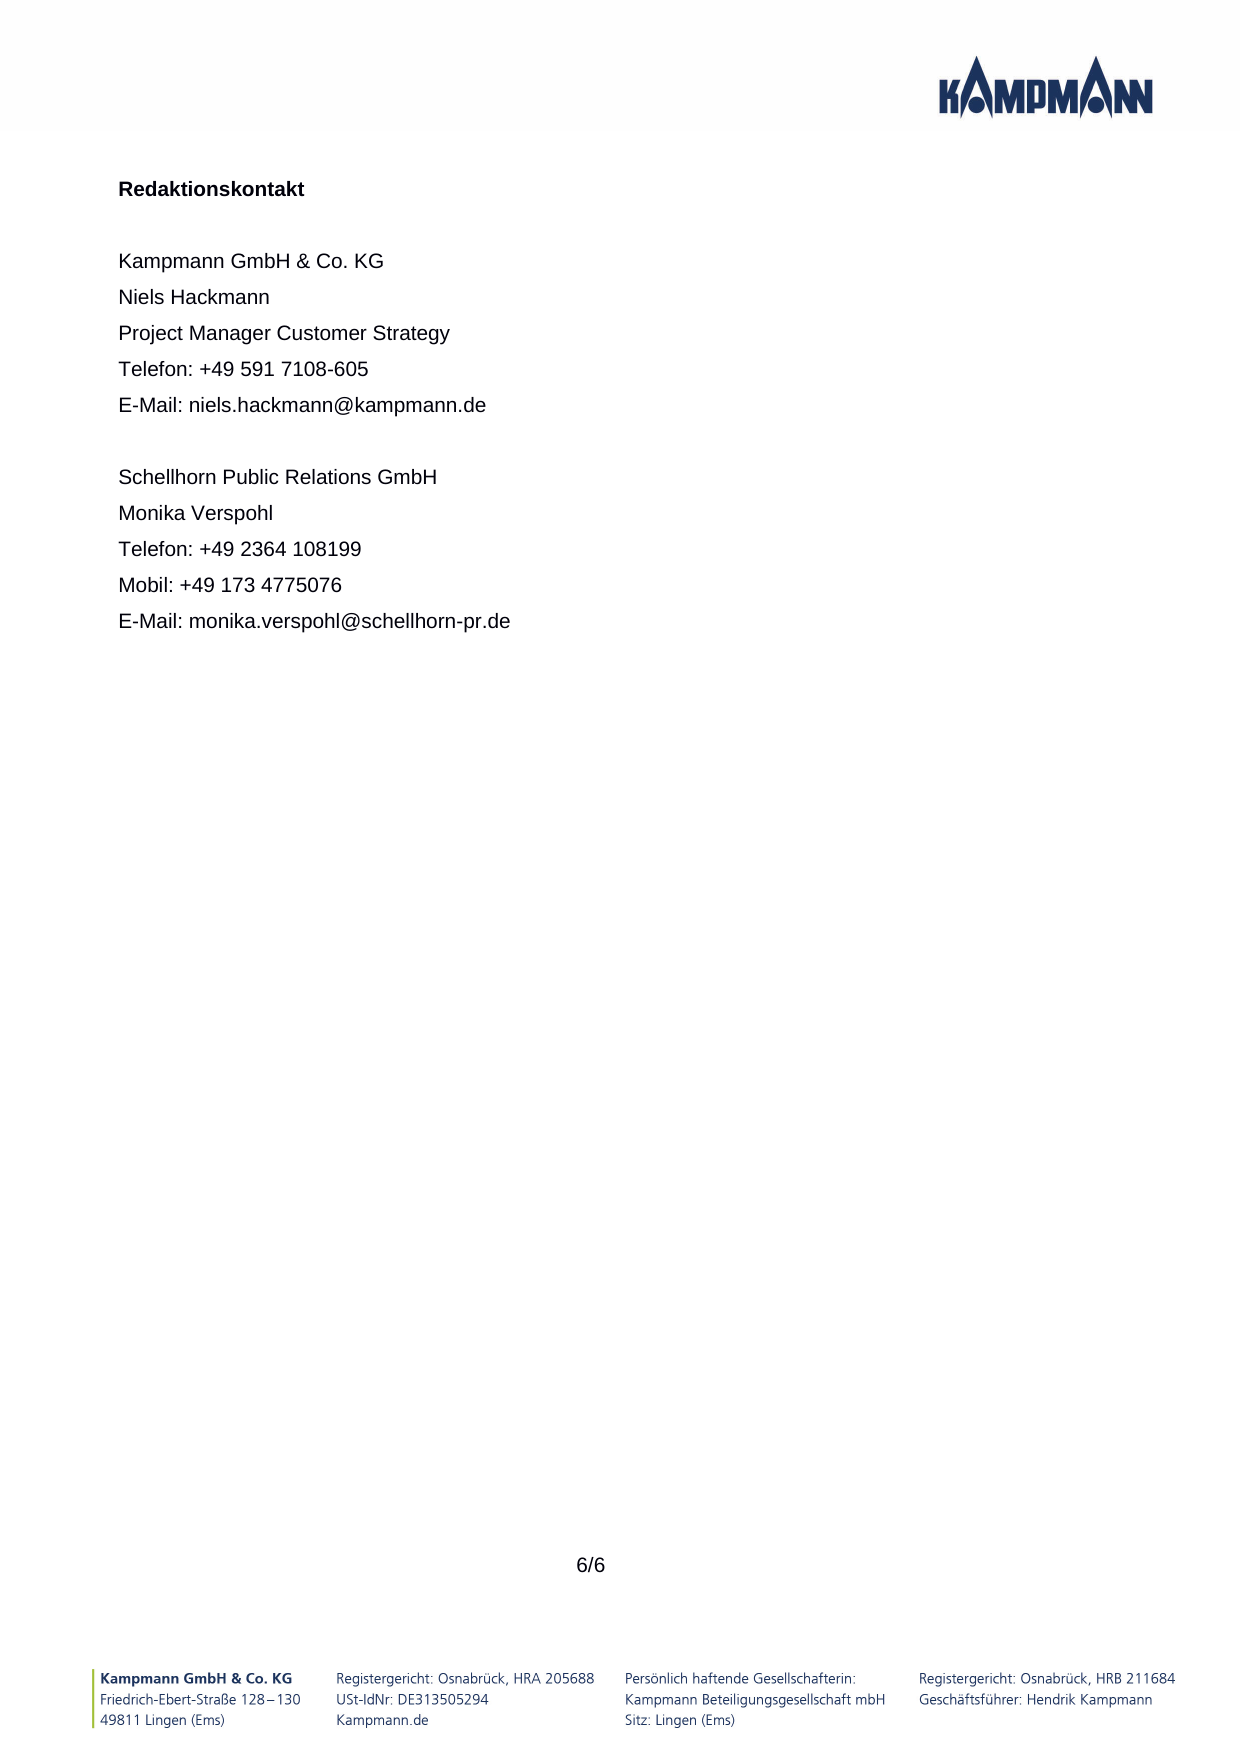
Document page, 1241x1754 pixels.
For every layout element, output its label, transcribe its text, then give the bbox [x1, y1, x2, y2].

text Schellhorn Public Relations GmbH [118, 465, 1122, 489]
text Project Manager Customer Strategy [118, 321, 1122, 345]
text Redaktionskontakt [118, 177, 1122, 201]
text E-Mail: niels.hackmann@kampmann.de [118, 393, 1122, 417]
picture [0, 1612, 1240, 1754]
text Monika Verspohl [118, 501, 1122, 524]
text Telefon: +49 591 7108-605 [118, 357, 1122, 381]
text Niels Hackmann [118, 285, 1122, 309]
text Telefon: +49 2364 108199 [118, 537, 1122, 561]
picture [0, 0, 1241, 131]
text Kampmann GmbH & Co. KG [118, 249, 1122, 273]
text Mobil: +49 173 4775076 [118, 572, 1122, 596]
text E-Mail: monika.verspohl@schellhorn-pr.de [118, 608, 1122, 632]
